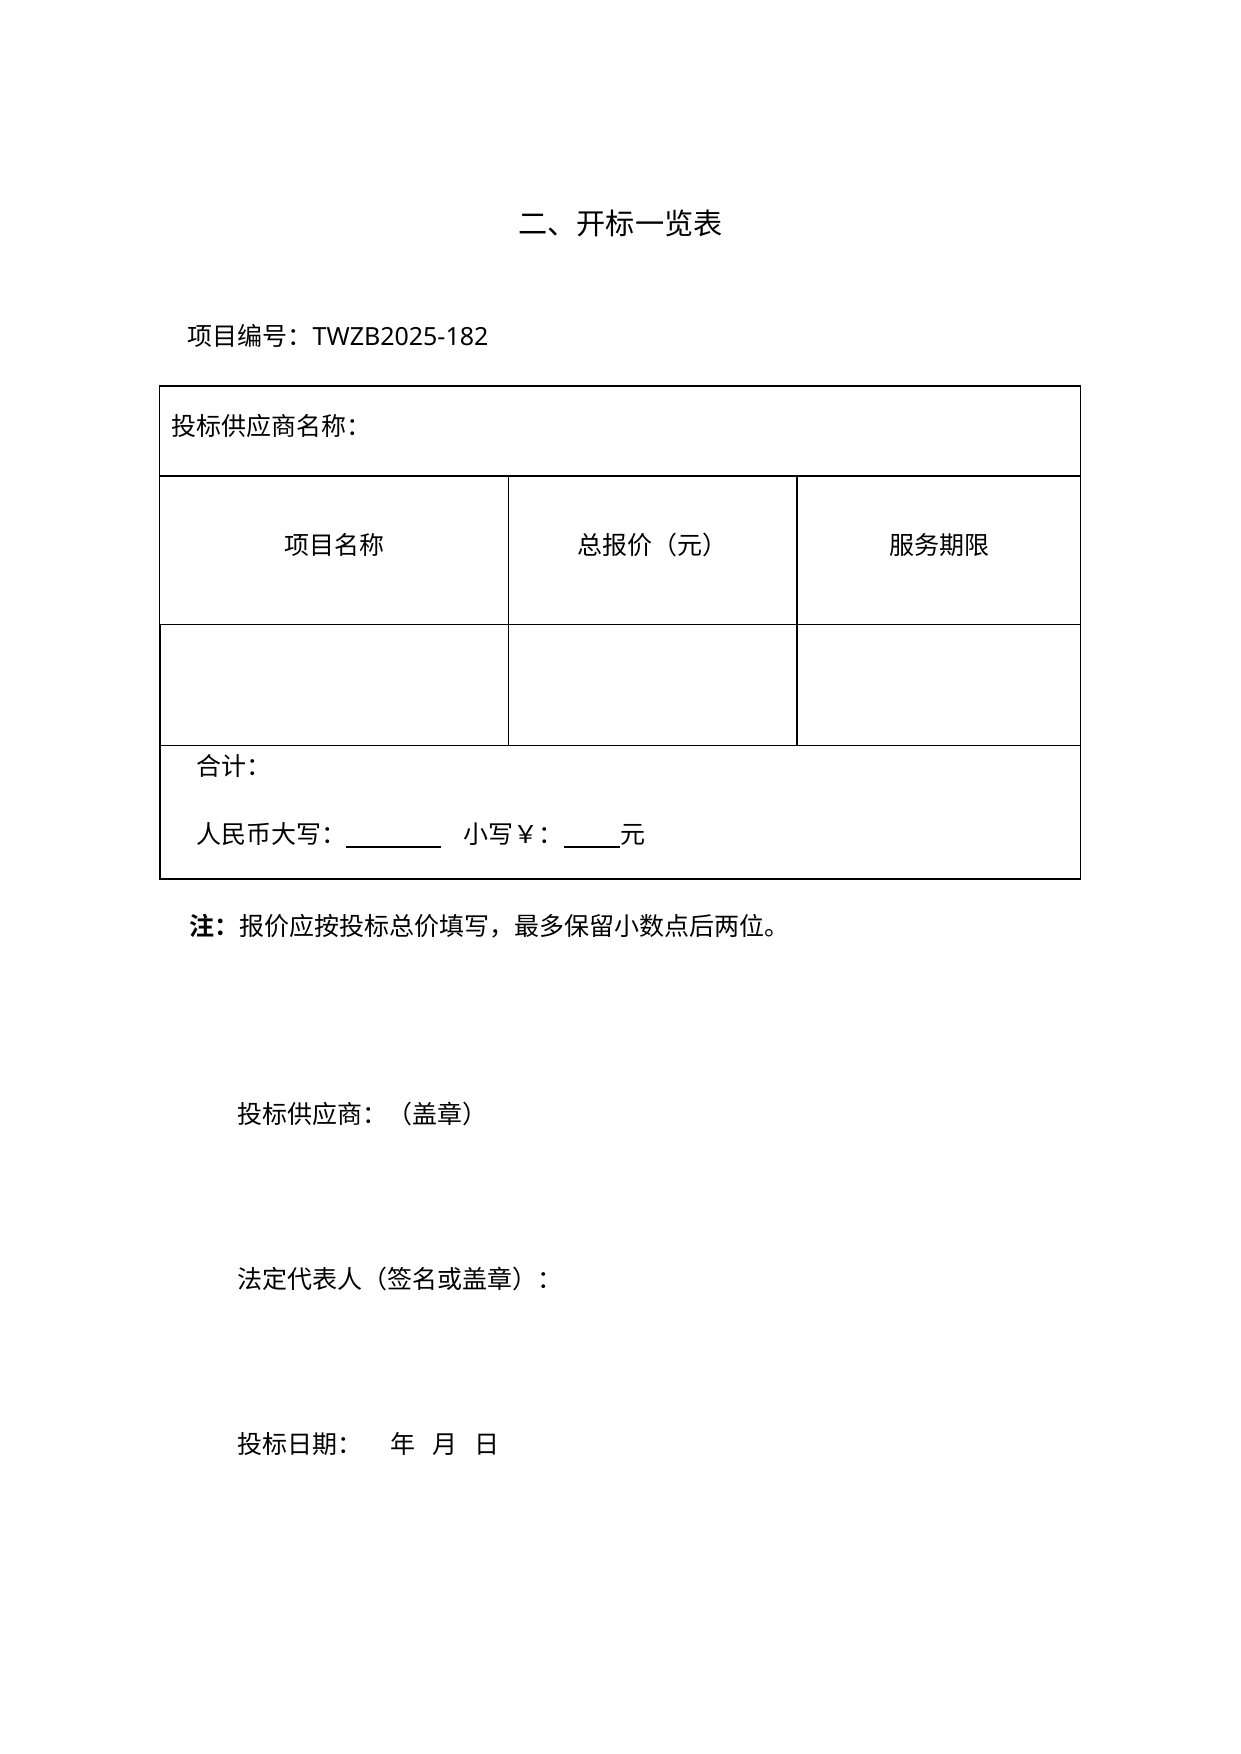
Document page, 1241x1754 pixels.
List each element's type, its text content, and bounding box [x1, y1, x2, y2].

table_cell 总报价（元） [509, 477, 796, 624]
table_cell [798, 625, 1080, 744]
text 投标供应商：（盖章） [187, 1080, 1053, 1145]
text 注：报价应按投标总价填写，最多保留小数点后两位。 [189, 892, 1053, 957]
table_cell 合计： 人民币大写： 小写￥： 元 [161, 746, 1080, 878]
table_header 投标供应商名称： [160, 387, 1080, 475]
table_cell 项目名称 [160, 477, 508, 624]
table_cell [161, 625, 508, 744]
table_cell [509, 625, 796, 744]
text 投标日期： 年 月 日 [187, 1410, 1053, 1475]
text 法定代表人（签名或盖章）： [187, 1245, 1053, 1310]
text 项目编号：TWZB2025-182 [187, 302, 1053, 367]
table_cell 服务期限 [798, 477, 1080, 624]
subtitle 二、开标一览表 [187, 189, 1053, 254]
